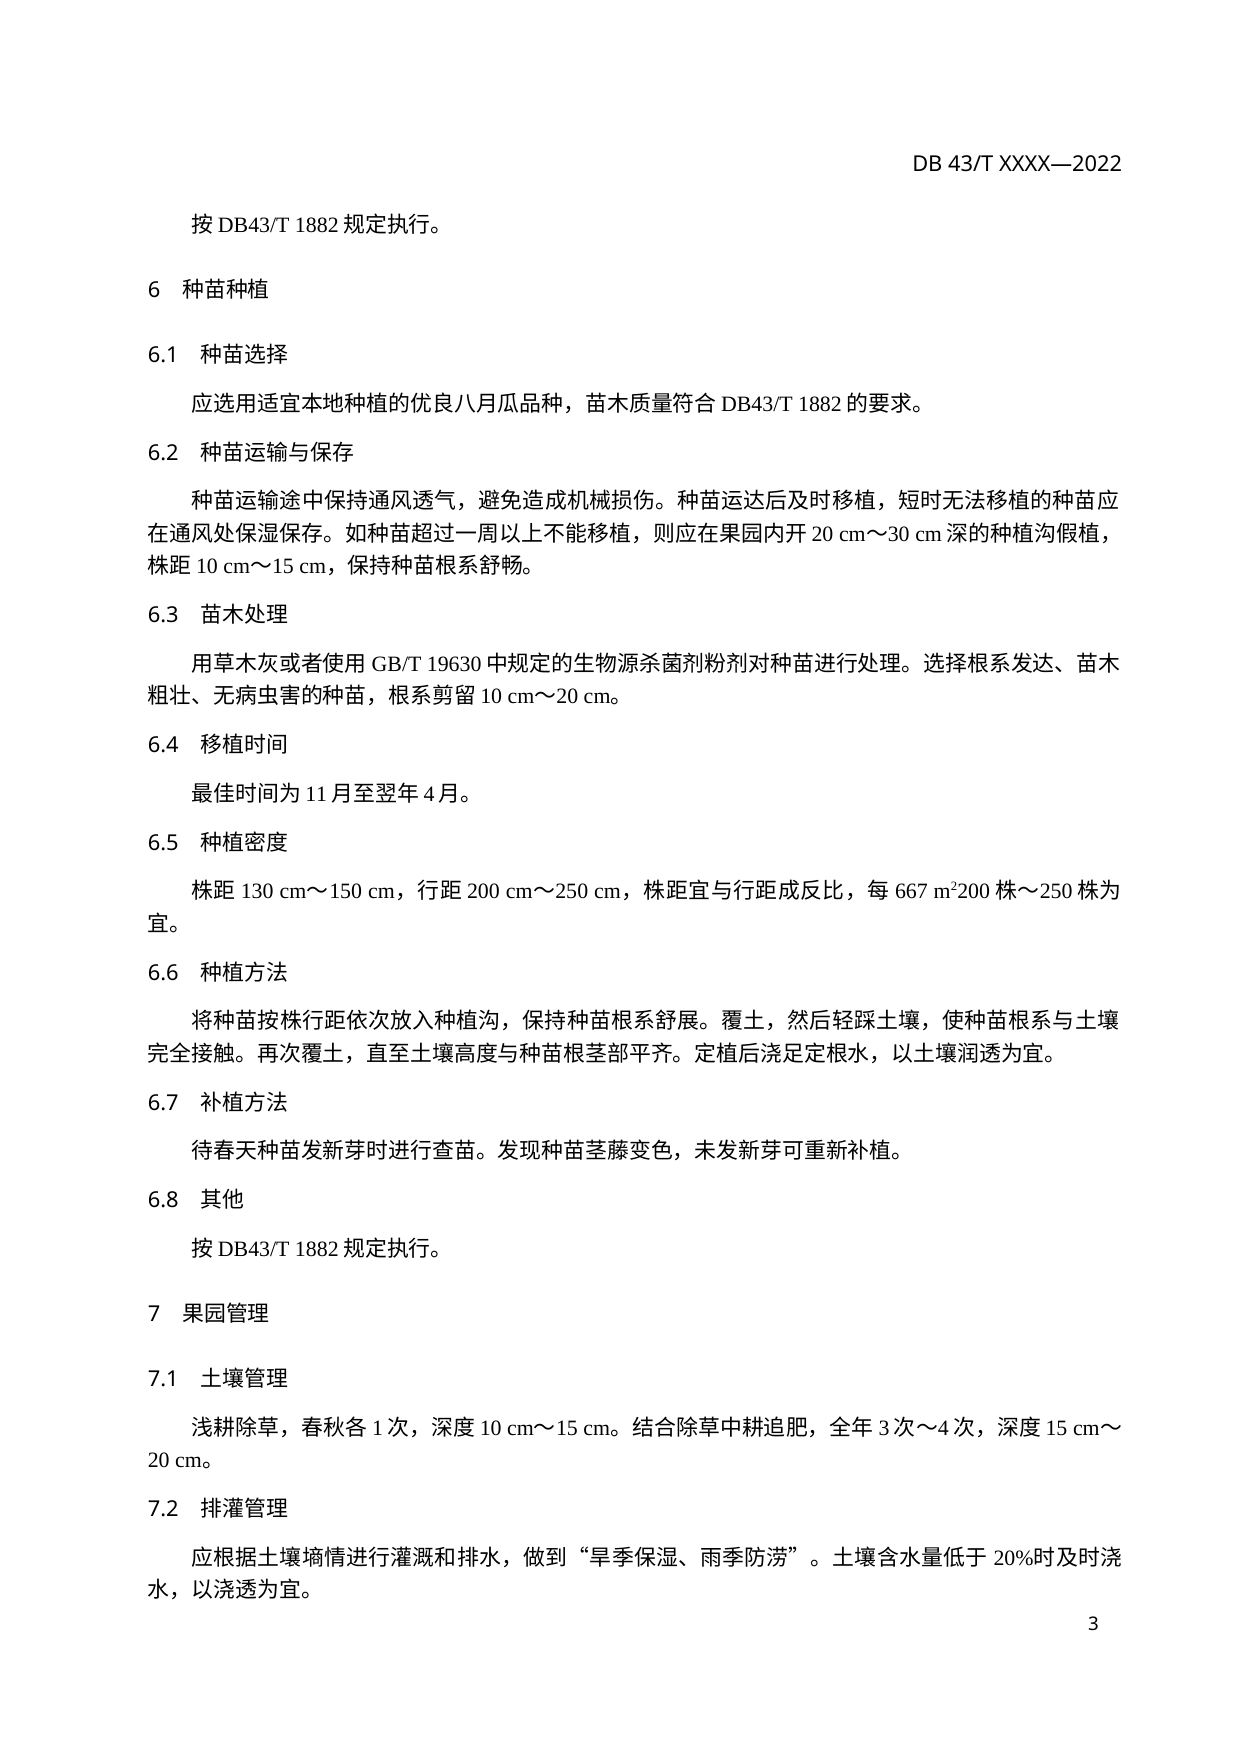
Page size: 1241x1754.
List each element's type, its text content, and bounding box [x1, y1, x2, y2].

text 按DB43/T 1882规定执行。 [148, 207, 1122, 239]
text 种植密度 [148, 824, 1122, 857]
text 其他 [148, 1182, 1122, 1214]
text 浅耕除草，春秋各1次，深度10 cm～15 cm。结合除草中耕追肥，全年3次～4次，深度15 cm～20 cm。 [148, 1409, 1122, 1474]
text 排灌管理 [148, 1491, 1122, 1523]
text 种苗运输与保存 [148, 434, 1122, 467]
text 将种苗按株行距依次放入种植沟，保持种苗根系舒展。覆土，然后轻踩土壤，使种苗根系与土壤完全接触。再次覆土，直至土壤高度与种苗根茎部平齐。定植后浇足定根水，以土壤润透为宜。 [148, 1003, 1122, 1068]
text 应选用适宜本地种植的优良八月瓜品种，苗木质量符合DB43/T 1882的要求。 [148, 386, 1122, 418]
text 种植方法 [148, 954, 1122, 987]
text 补植方法 [148, 1084, 1122, 1117]
text 株距130 cm～150 cm，行距200 cm～250 cm，株距宜与行距成反比，每667 m2200株～250株为宜。 [148, 873, 1122, 938]
text 种苗运输途中保持通风透气，避免造成机械损伤。种苗运达后及时移植，短时无法移植的种苗应在通风处保湿保存。如种苗超过一周以上不能移植，则应在果园内开20 cm～30 cm深的种植沟假植，株距10 cm～15 cm，保持种苗根系舒畅。 [148, 483, 1122, 581]
text 移植时间 [148, 727, 1122, 759]
text 苗木处理 [148, 597, 1122, 629]
text 土壤管理 [148, 1361, 1122, 1393]
text 种苗选择 [148, 337, 1122, 369]
text 待春天种苗发新芽时进行查苗。发现种苗茎藤变色，未发新芽可重新补植。 [148, 1133, 1122, 1166]
text 按DB43/T 1882规定执行。 [148, 1231, 1122, 1263]
text 用草木灰或者使用GB/T 19630中规定的生物源杀菌剂粉剂对种苗进行处理。选择根系发达、苗木粗壮、无病虫害的种苗，根系剪留10 cm～20 cm。 [148, 646, 1122, 711]
text 种苗种植 [148, 272, 1122, 304]
text 果园管理 [148, 1296, 1122, 1328]
text 应根据土壤墒情进行灌溉和排水，做到“旱季保湿、雨季防涝”。土壤含水量低于20%时及时浇水，以浇透为宜。 [148, 1539, 1122, 1604]
text 最佳时间为11月至翌年4月。 [148, 776, 1122, 808]
